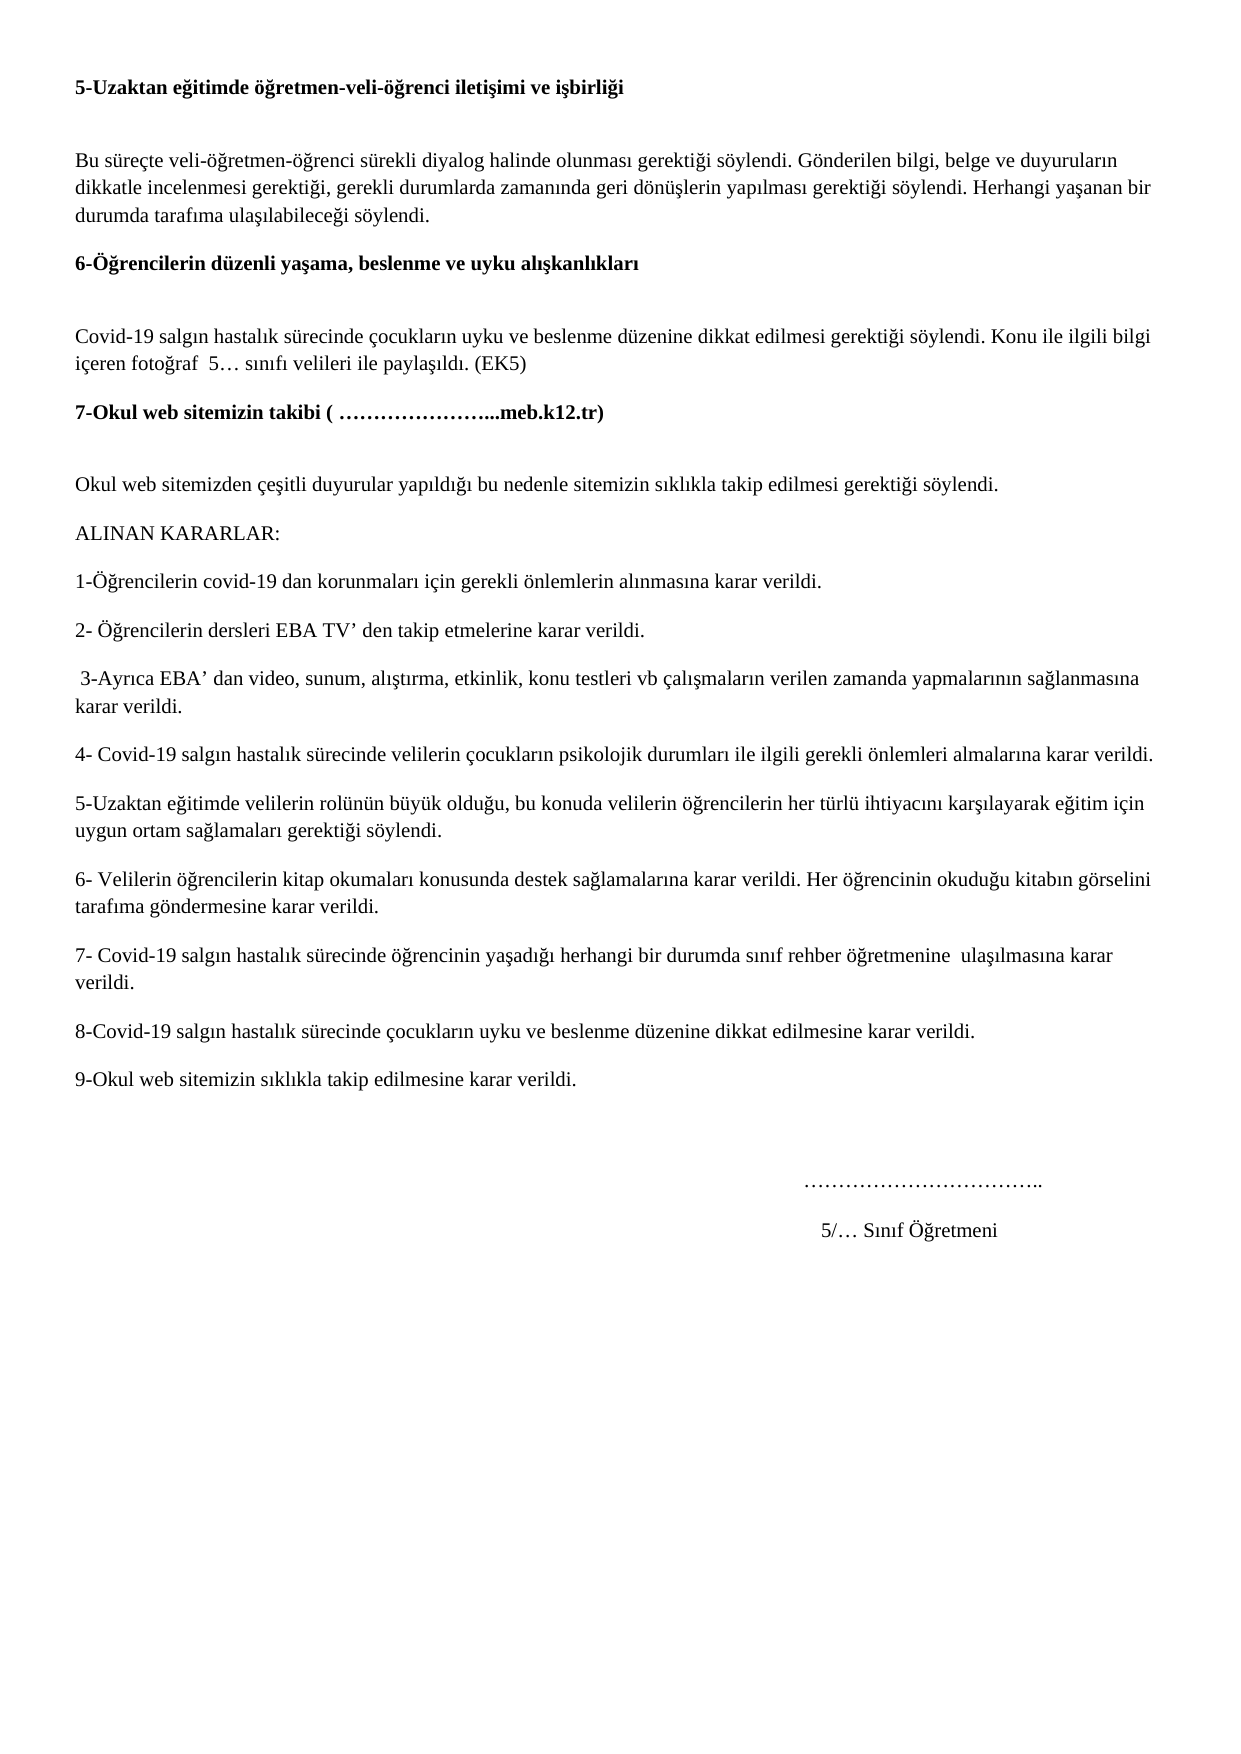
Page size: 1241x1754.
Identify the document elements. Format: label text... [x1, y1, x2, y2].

text …………………………….. [75, 1168, 1165, 1192]
text 2- Öğrencilerin dersleri EBA TV’ den takip etmelerine karar verildi. [75, 617, 1165, 642]
text 6- Velilerin öğrencilerin kitap okumaları konusunda destek sağlamalarına karar verildi. Her öğrencinin okuduğu kitabın görselini tarafıma göndermesine karar verildi. [75, 866, 1165, 918]
text Okul web sitemizden çeşitli duyurular yapıldığı bu nedenle sitemizin sıklıkla takip edilmesi gerektiği söylendi. [75, 472, 1165, 496]
text 8-Covid-19 salgın hastalık sürecinde çocukların uyku ve beslenme düzenine dikkat edilmesine karar verildi. [75, 1018, 1165, 1043]
text 6-Öğrencilerin düzenli yaşama, beslenme ve uyku alışkanlıkları [75, 251, 1165, 275]
text ALINAN KARARLAR: [75, 521, 1165, 545]
text 5/… Sınıf Öğretmeni [75, 1218, 1165, 1242]
text Covid-19 salgın hastalık sürecinde çocukların uyku ve beslenme düzenine dikkat edilmesi gerektiği söylendi. Konu ile ilgili bilgi içeren fotoğraf 5… sınıfı velileri ile paylaşıldı. (EK5) [75, 324, 1165, 375]
text 5-Uzaktan eğitimde öğretmen-veli-öğrenci iletişimi ve işbirliği [75, 75, 1165, 99]
text Bu süreçte veli-öğretmen-öğrenci sürekli diyalog halinde olunması gerektiği söylendi. Gönderilen bilgi, belge ve duyuruların dikkatle incelenmesi gerektiği, gerekli durumlarda zamanında geri dönüşlerin yapılması gerektiği söylendi. Herhangi yaşanan bir durumda tarafıma ulaşılabileceği söylendi. [75, 147, 1165, 227]
text 3-Ayrıca EBA’ dan video, sunum, alıştırma, etkinlik, konu testleri vb çalışmaların verilen zamanda yapmalarının sağlanmasına karar verildi. [75, 666, 1165, 718]
text 1-Öğrencilerin covid-19 dan korunmaları için gerekli önlemlerin alınmasına karar verildi. [75, 569, 1165, 593]
text 9-Okul web sitemizin sıklıkla takip edilmesine karar verildi. [75, 1067, 1165, 1091]
text 7- Covid-19 salgın hastalık sürecinde öğrencinin yaşadığı herhangi bir durumda sınıf rehber öğretmenine ulaşılmasına karar verildi. [75, 942, 1165, 994]
text 7-Okul web sitemizin takibi ( …………………...meb.k12.tr) [75, 400, 1165, 424]
text 5-Uzaktan eğitimde velilerin rolünün büyük olduğu, bu konuda velilerin öğrencilerin her türlü ihtiyacını karşılayarak eğitim için uygun ortam sağlamaları gerektiği söylendi. [75, 790, 1165, 842]
text 4- Covid-19 salgın hastalık sürecinde velilerin çocukların psikolojik durumları ile ilgili gerekli önlemleri almalarına karar verildi. [75, 742, 1165, 766]
